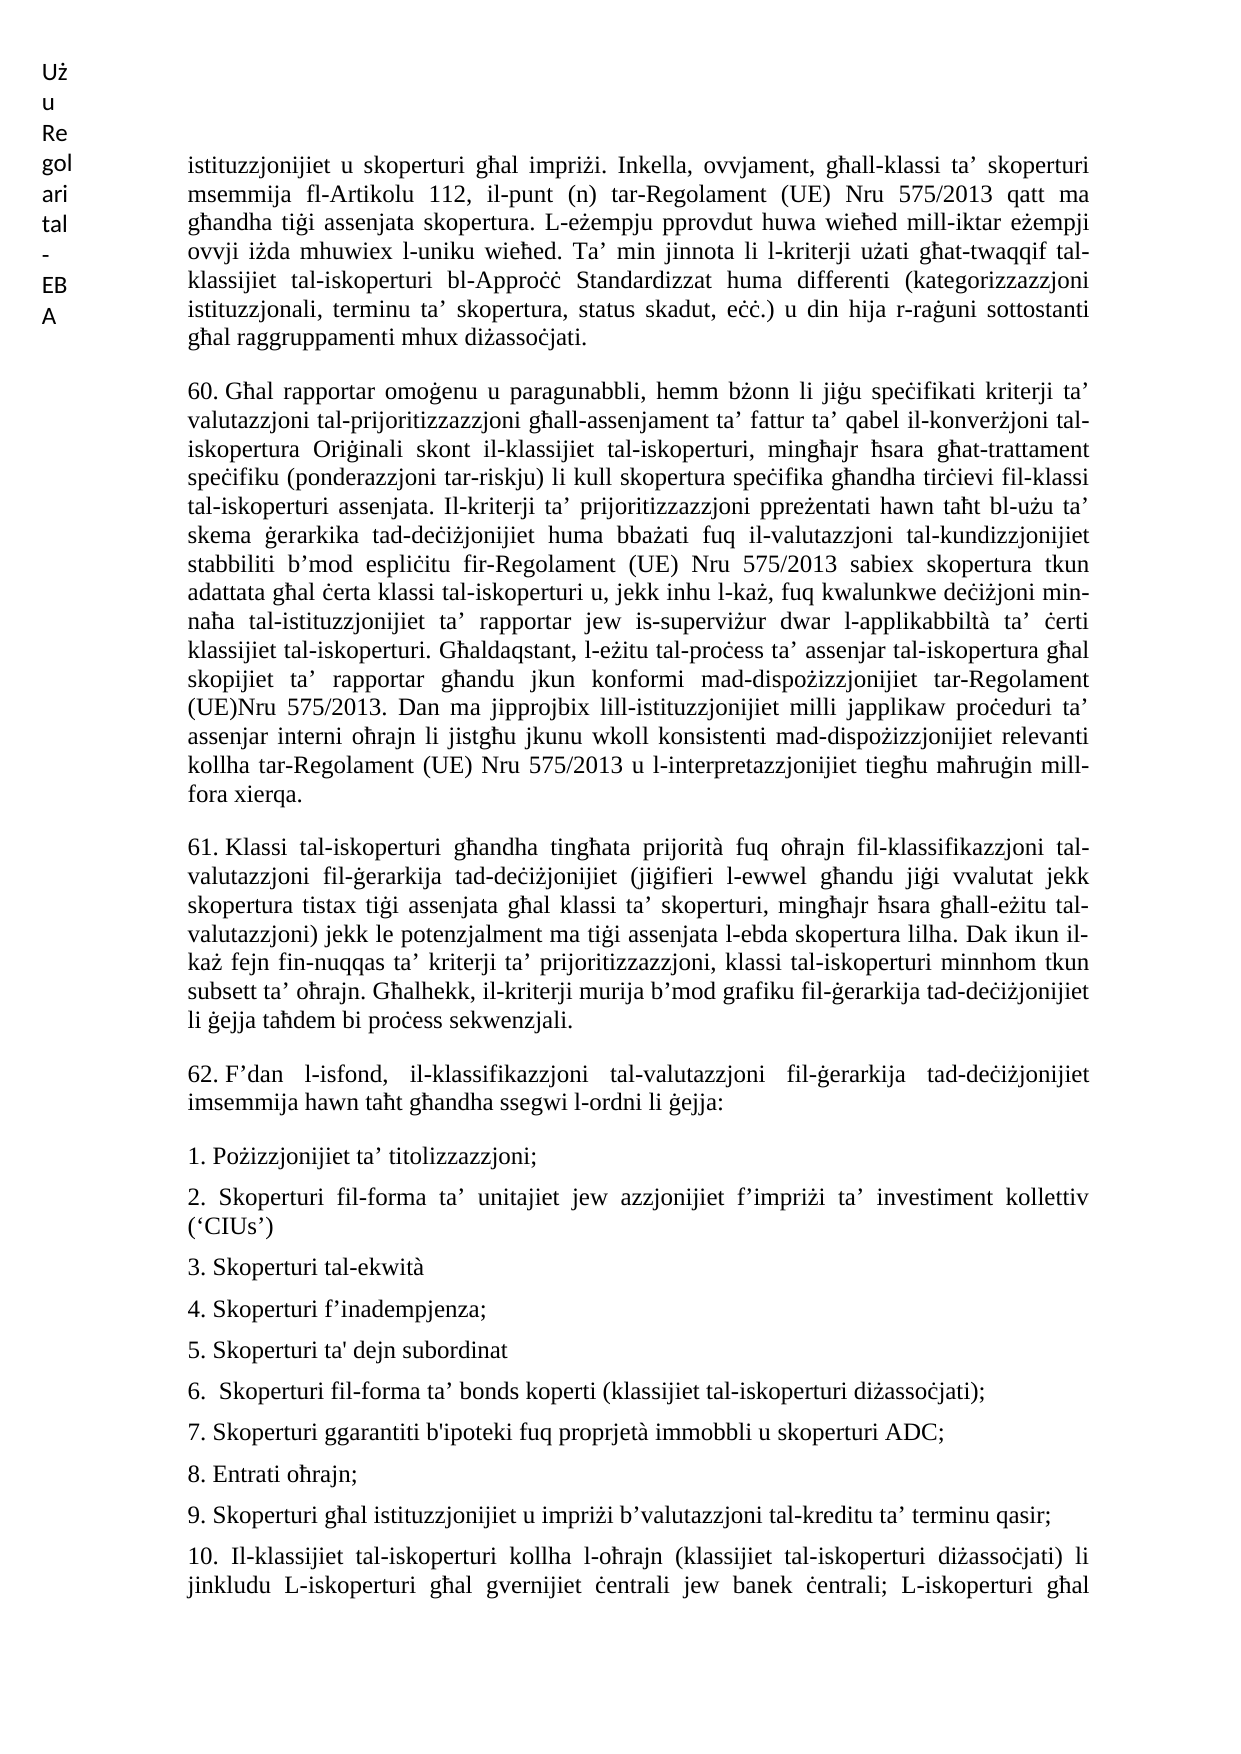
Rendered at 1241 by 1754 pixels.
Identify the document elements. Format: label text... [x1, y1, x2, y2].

text 4. Skoperturi f’inadempjenza; [187, 1294, 1090, 1322]
text 8. Entrati oħrajn; [187, 1459, 1090, 1487]
text 2. Skoperturi fil-forma ta’ unitajiet jew azzjonijiet f’impriżi ta’ investiment kollettiv (‘CIUs’) [187, 1182, 1090, 1240]
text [187, 150, 1090, 351]
text 5. Skoperturi ta' dejn subordinat [187, 1335, 1090, 1364]
text 7. Skoperturi ggarantiti b'ipoteki fuq proprjetà immobbli u skoperturi ADC; [187, 1417, 1090, 1446]
text 6. Skoperturi fil-forma ta’ bonds koperti (klassijiet tal-iskoperturi diżassoċjati); [187, 1376, 1090, 1405]
text 1. Pożizzjonijiet ta’ titolizzazzjoni; [187, 1141, 1090, 1170]
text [187, 1541, 1090, 1599]
text 9. Skoperturi għal istituzzjonijiet u impriżi b’valutazzjoni tal-kreditu ta’ terminu qasir; [187, 1500, 1090, 1529]
text 3. Skoperturi tal-ekwità [187, 1252, 1090, 1281]
